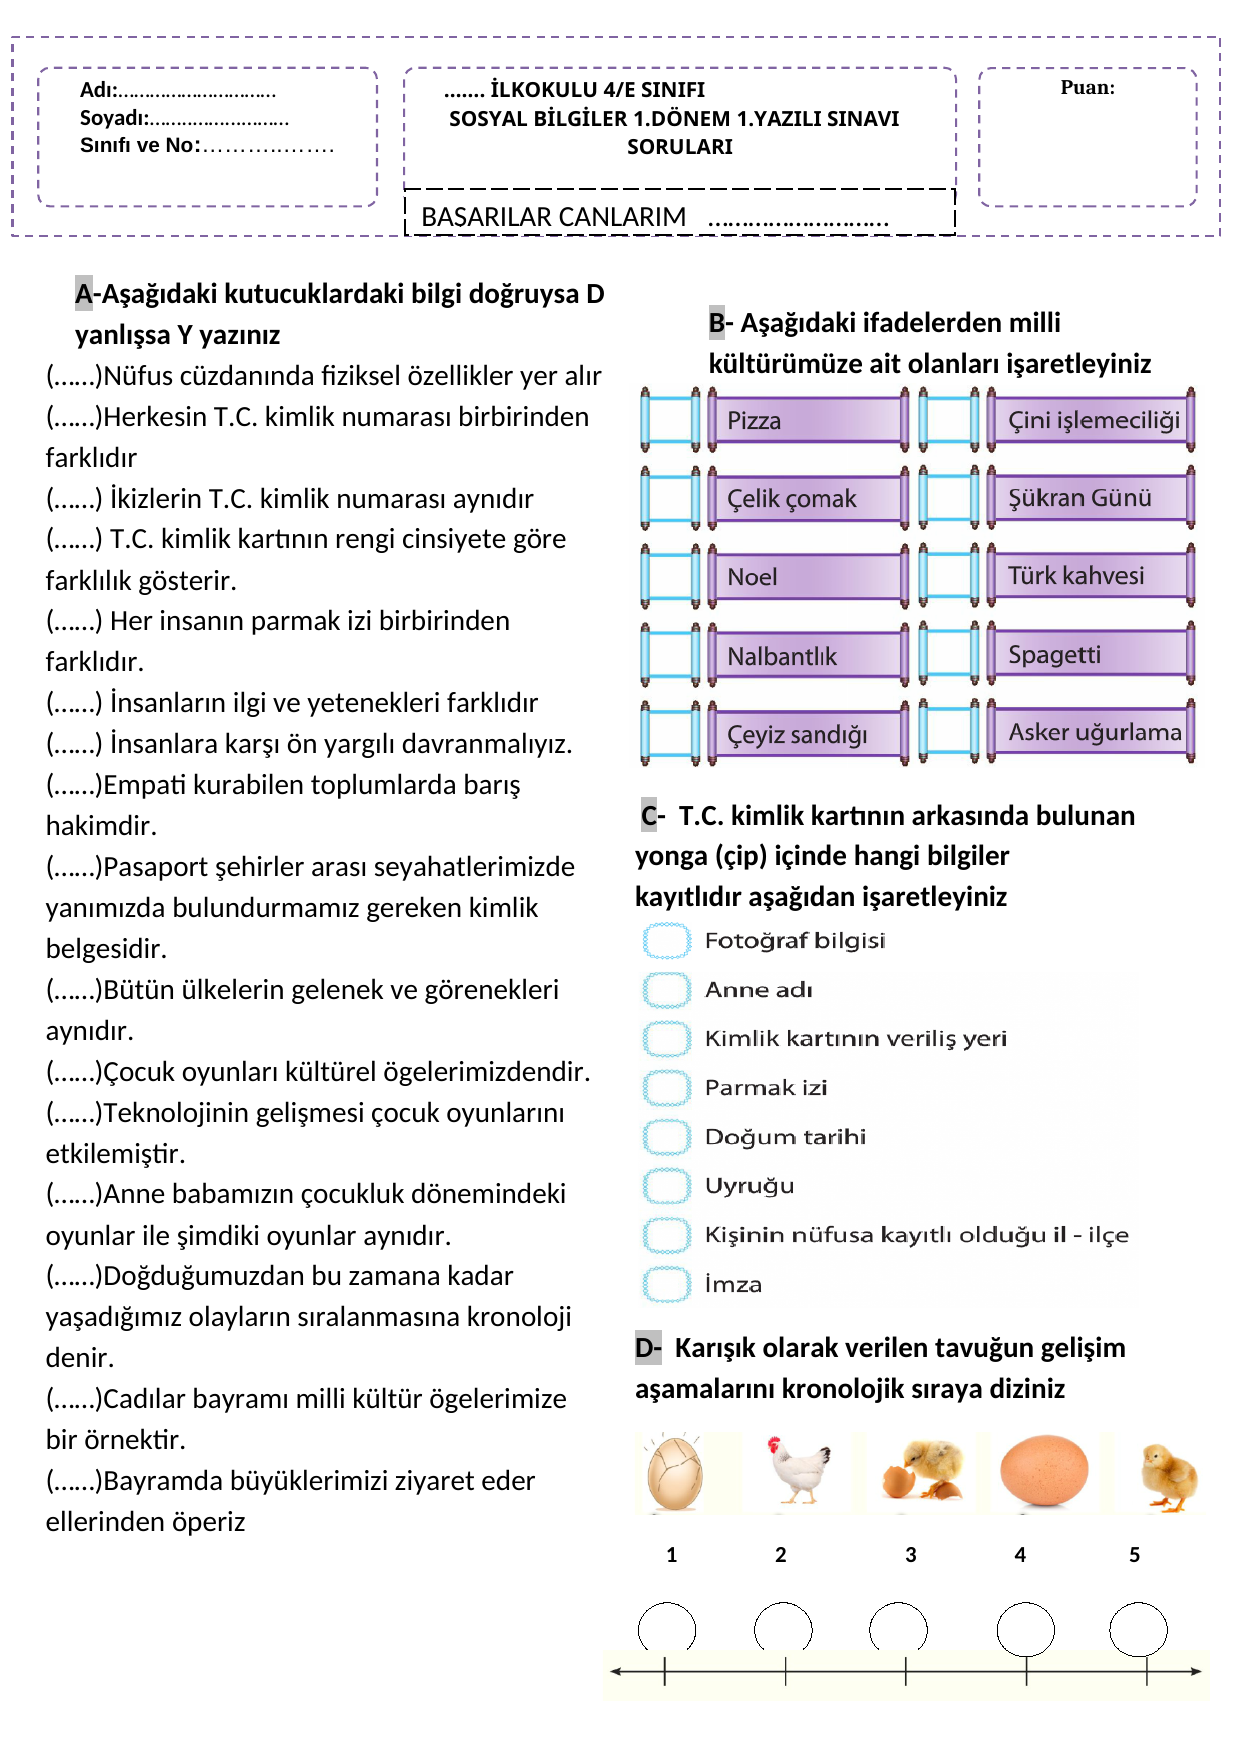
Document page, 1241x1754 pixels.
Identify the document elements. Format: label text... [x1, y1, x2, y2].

list (……)Empati kurabilen toplumlarda barış hakimdir. [45, 766, 605, 843]
list (……)Nüfus cüzdanında fiziksel özellikler yer alır [45, 357, 605, 392]
list (……)Bayramda büyüklerimizi ziyaret eder ellerinden öperiz [45, 1462, 605, 1539]
list (……)Doğduğumuzdan bu zamana kadar yaşadığımız olayların sıralanmasına kronoloji denir. [45, 1257, 605, 1375]
list (……) Her insanın parmak izi birbirinden farklıdır. [45, 602, 605, 679]
picture [634, 1432, 1207, 1515]
picture [638, 920, 1139, 1308]
text 1 2 3 4 5 [635, 1540, 1165, 1568]
list (……) T.C. kimlik kartının rengi cinsiyete göre farklılık gösterir. [45, 521, 605, 597]
list (……)Pasaport şehirler arası seyahatlerimizde yanımızda bulundurmamız gereken kimlik belgesidir. [45, 848, 605, 966]
picture [602, 1650, 1210, 1701]
text D- Karışık olarak verilen tavuğun gelişim aşamalarını kronolojik sıraya diziniz [635, 1329, 1165, 1406]
list (……)Anne babamızın çocukluk dönemindeki oyunlar ile şimdiki oyunlar aynıdır. [45, 1176, 605, 1252]
list (……) İkizlerin T.C. kimlik numarası aynıdır [45, 480, 605, 515]
list (……)Cadılar bayramı milli kültür ögelerimize bir örnektir. [45, 1380, 605, 1457]
list (……)Çocuk oyunları kültürel ögelerimizdendir. [45, 1053, 605, 1088]
list (……)Bütün ülkelerin gelenek ve görenekleri aynıdır. [45, 971, 605, 1047]
list (……) İnsanların ilgi ve yetenekleri farklıdır [45, 684, 605, 720]
picture [629, 383, 1205, 768]
list A-Aşağıdaki kutucuklardaki bilgi doğruysa D yanlışsa Y yazınız [75, 275, 605, 352]
text C- T.C. kimlik kartının arkasında bulunan yonga (çip) içinde hangi bilgiler kayıtlıdır aşağıdan işaretleyiniz [635, 797, 1165, 914]
list (……)Teknolojinin gelişmesi çocuk oyunlarını etkilemiştir. [45, 1094, 605, 1170]
text B- Aşağıdaki ifadelerden milli kültürümüze ait olanları işaretleyiniz [708, 304, 1165, 381]
list (……)Herkesin T.C. kimlik numarası birbirinden farklıdır [45, 398, 605, 474]
list (……) İnsanlara karşı ön yargılı davranmalıyız. [45, 725, 605, 761]
